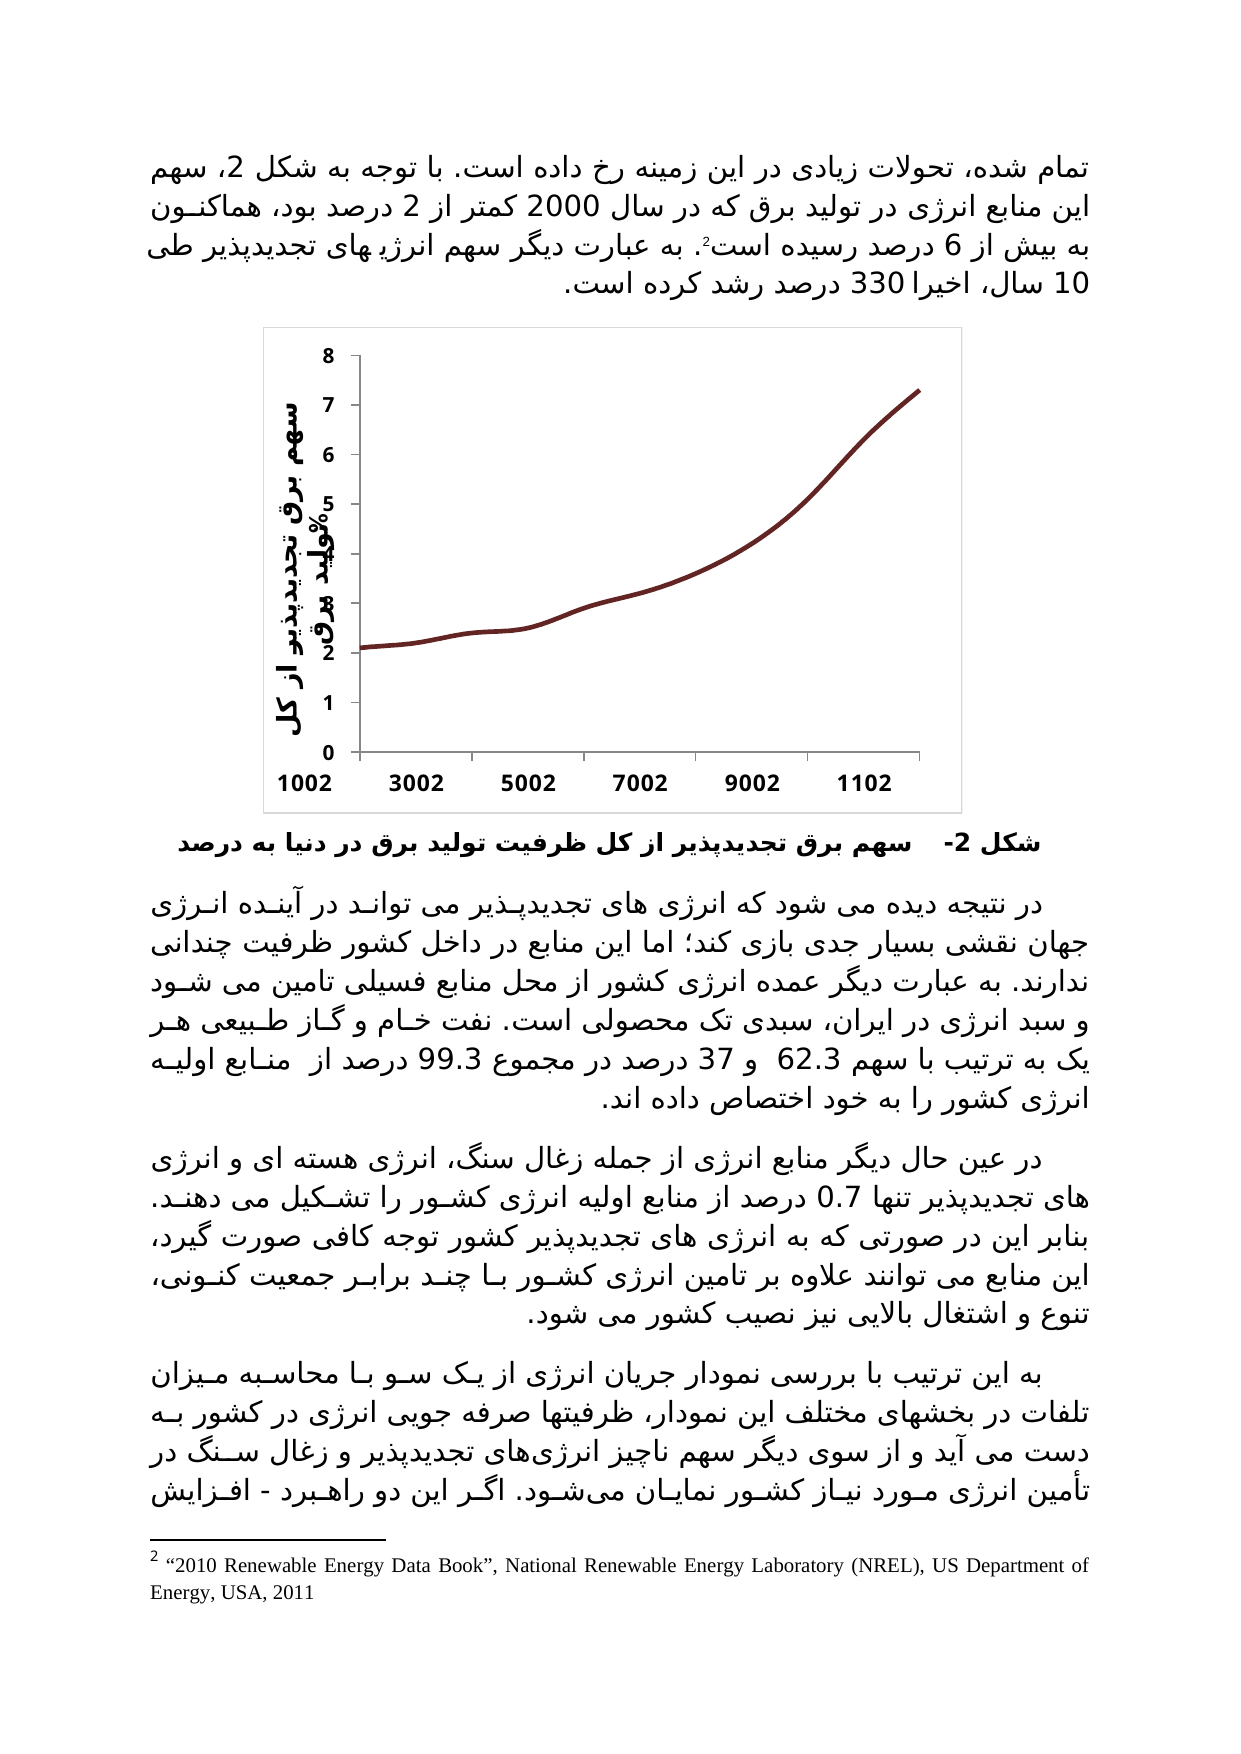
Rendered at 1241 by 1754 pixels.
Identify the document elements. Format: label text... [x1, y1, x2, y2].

text سهم برق تجدیدپذیر از کل ظرفیت تولید برق در دنیا به درصد [150, 828, 1015, 857]
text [150, 1357, 1090, 1507]
text در عین حال دیگر منابع انرژی از جمله زغال سنگ، انرژی هسته ای و انرژی های تجدیدپذیر تنها 0.7 درصد از منابع اولیه انرژی کشور را تشکیل می دهند. بنابر این در صورتی که به انرژی های تجدیدپذیر کشور توجه کافی صورت گیرد، این منابع می توانند علاوه بر تامین انرژی کشور با چند برابر جمعیت کنونی، تنوع و اشتغال بالایی نیز نصیب کشور می شود. [150, 1141, 1090, 1331]
text در نتیجه دیده می شود که انرژی های تجدیدپذیر می تواند در آینده انرژی جهان نقشی بسیار جدی بازی کند؛ اما این منابع در داخل کشور ظرفیت چندانی ندارند. به عبارت دیگر عمده انرژی کشور از محل منابع فسیلی تامین می شود و سبد انرژی در ایران، سبدی تک محصولی است. نفت خام و گاز طبیعی هر یک به ترتیب با سهم 62.3 و 37 درصد در مجموع 99.3 درصد از منابع اولیه انرژی کشور را به خود اختصاص داده اند. [150, 886, 1090, 1115]
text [150, 150, 1090, 301]
